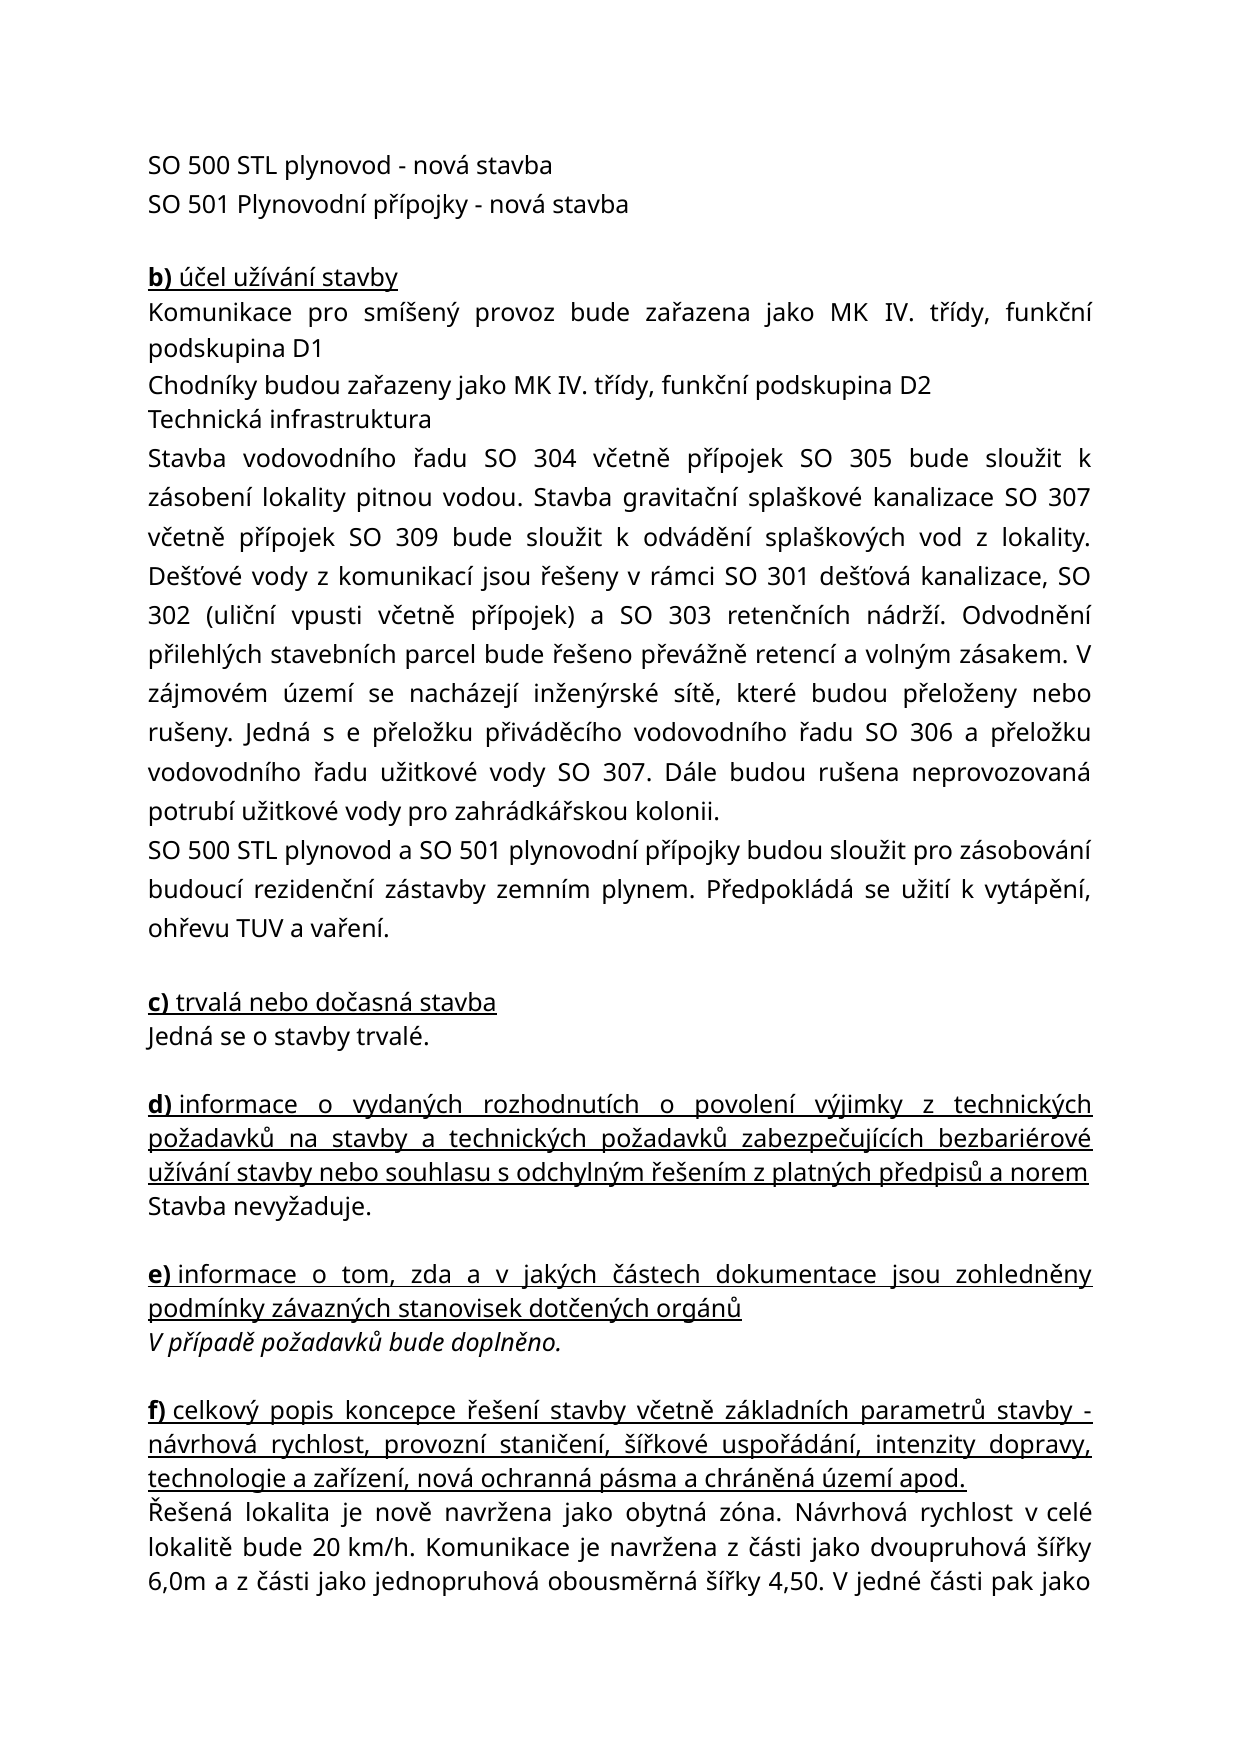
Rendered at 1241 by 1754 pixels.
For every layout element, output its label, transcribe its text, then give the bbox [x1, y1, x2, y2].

text f) celkový popis koncepce řešení stavby včetně základních parametrů stavby - návrhová rychlost, provozní staničení, šířkové uspořádání, intenzity dopravy, technologie a zařízení, nová ochranná pásma a chráněná území apod. [148, 1393, 1092, 1422]
text Technická infrastruktura [148, 402, 1092, 436]
text b) účel užívání stavby [148, 260, 1092, 294]
text f) celkový popis koncepce řešení stavby včetně základních parametrů stavby - návrhová rychlost, provozní staničení, šířkové uspořádání, intenzity dopravy, technologie a zařízení, nová ochranná pásma a chráněná území apod. [148, 1458, 1092, 1495]
text e) informace o tom, zda a v jakých částech dokumentace jsou zohledněny podmínky závazných stanovisek dotčených orgánů [148, 1257, 1092, 1286]
text Chodníky budou zařazeny jako MK IV. třídy, funkční podskupina D2 [148, 368, 1092, 402]
text Stavba vodovodního řadu SO 304 včetně přípojek SO 305 bude sloužit k zásobení lokality pitnou vodou. Stavba gravitační splaškové kanalizace SO 307 včetně přípojek SO 309 bude sloužit k odvádění splaškových vod z lokality. Dešťové vody z komunikací jsou řešeny v rámci SO 301 dešťová kanalizace, SO 302 (uliční vpusti včetně přípojek) a SO 303 retenčních nádrží. Odvodnění přilehlých stavebních parcel bude řešeno převážně retencí a volným zásakem. V zájmovém území se nacházejí inženýrské sítě, které budou přeloženy nebo rušeny. Jedná s e přeložku přiváděcího vodovodního řadu SO 306 a přeložku vodovodního řadu užitkové vody SO 307. Dále budou rušena neprovozovaná potrubí užitkové vody pro zahrádkářskou kolonii. [148, 441, 1092, 827]
text SO 501 Plynovodní přípojky - nová stavba [148, 187, 1092, 221]
text f) celkový popis koncepce řešení stavby včetně základních parametrů stavby - návrhová rychlost, provozní staničení, šířkové uspořádání, intenzity dopravy, technologie a zařízení, nová ochranná pásma a chráněná území apod. [148, 1424, 1092, 1456]
text d) informace o vydaných rozhodnutích o povolení výjimky z technických požadavků na stavby a technických požadavků zabezpečujících bezbariérové užívání stavby nebo souhlasu s odchylným řešením z platných předpisů a norem [148, 1086, 1092, 1115]
text c) trvalá nebo dočasná stavba [148, 984, 1092, 1018]
text Jedná se o stavby trvalé. [148, 1018, 1092, 1052]
text SO 500 STL plynovod - nová stavba [148, 148, 1092, 182]
text V případě požadavků bude doplněno. [148, 1325, 1092, 1359]
text Stavba nevyžaduje. [148, 1188, 1092, 1223]
text d) informace o vydaných rozhodnutích o povolení výjimky z technických požadavků na stavby a technických požadavků zabezpečujících bezbariérové užívání stavby nebo souhlasu s odchylným řešením z platných předpisů a norem [148, 1117, 1092, 1149]
text d) informace o vydaných rozhodnutích o povolení výjimky z technických požadavků na stavby a technických požadavků zabezpečujících bezbariérové užívání stavby nebo souhlasu s odchylným řešením z platných předpisů a norem [148, 1151, 1092, 1188]
text e) informace o tom, zda a v jakých částech dokumentace jsou zohledněny podmínky závazných stanovisek dotčených orgánů [148, 1287, 1092, 1325]
text SO 500 STL plynovod a SO 501 plynovodní přípojky budou sloužit pro zásobování budoucí rezidenční zástavby zemním plynem. Předpokládá se užití k vytápění, ohřevu TUV a vaření. [148, 833, 1092, 945]
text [148, 1495, 1092, 1597]
text Komunikace pro smíšený provoz bude zařazena jako MK IV. třídy, funkční podskupina D1 [148, 294, 1092, 365]
